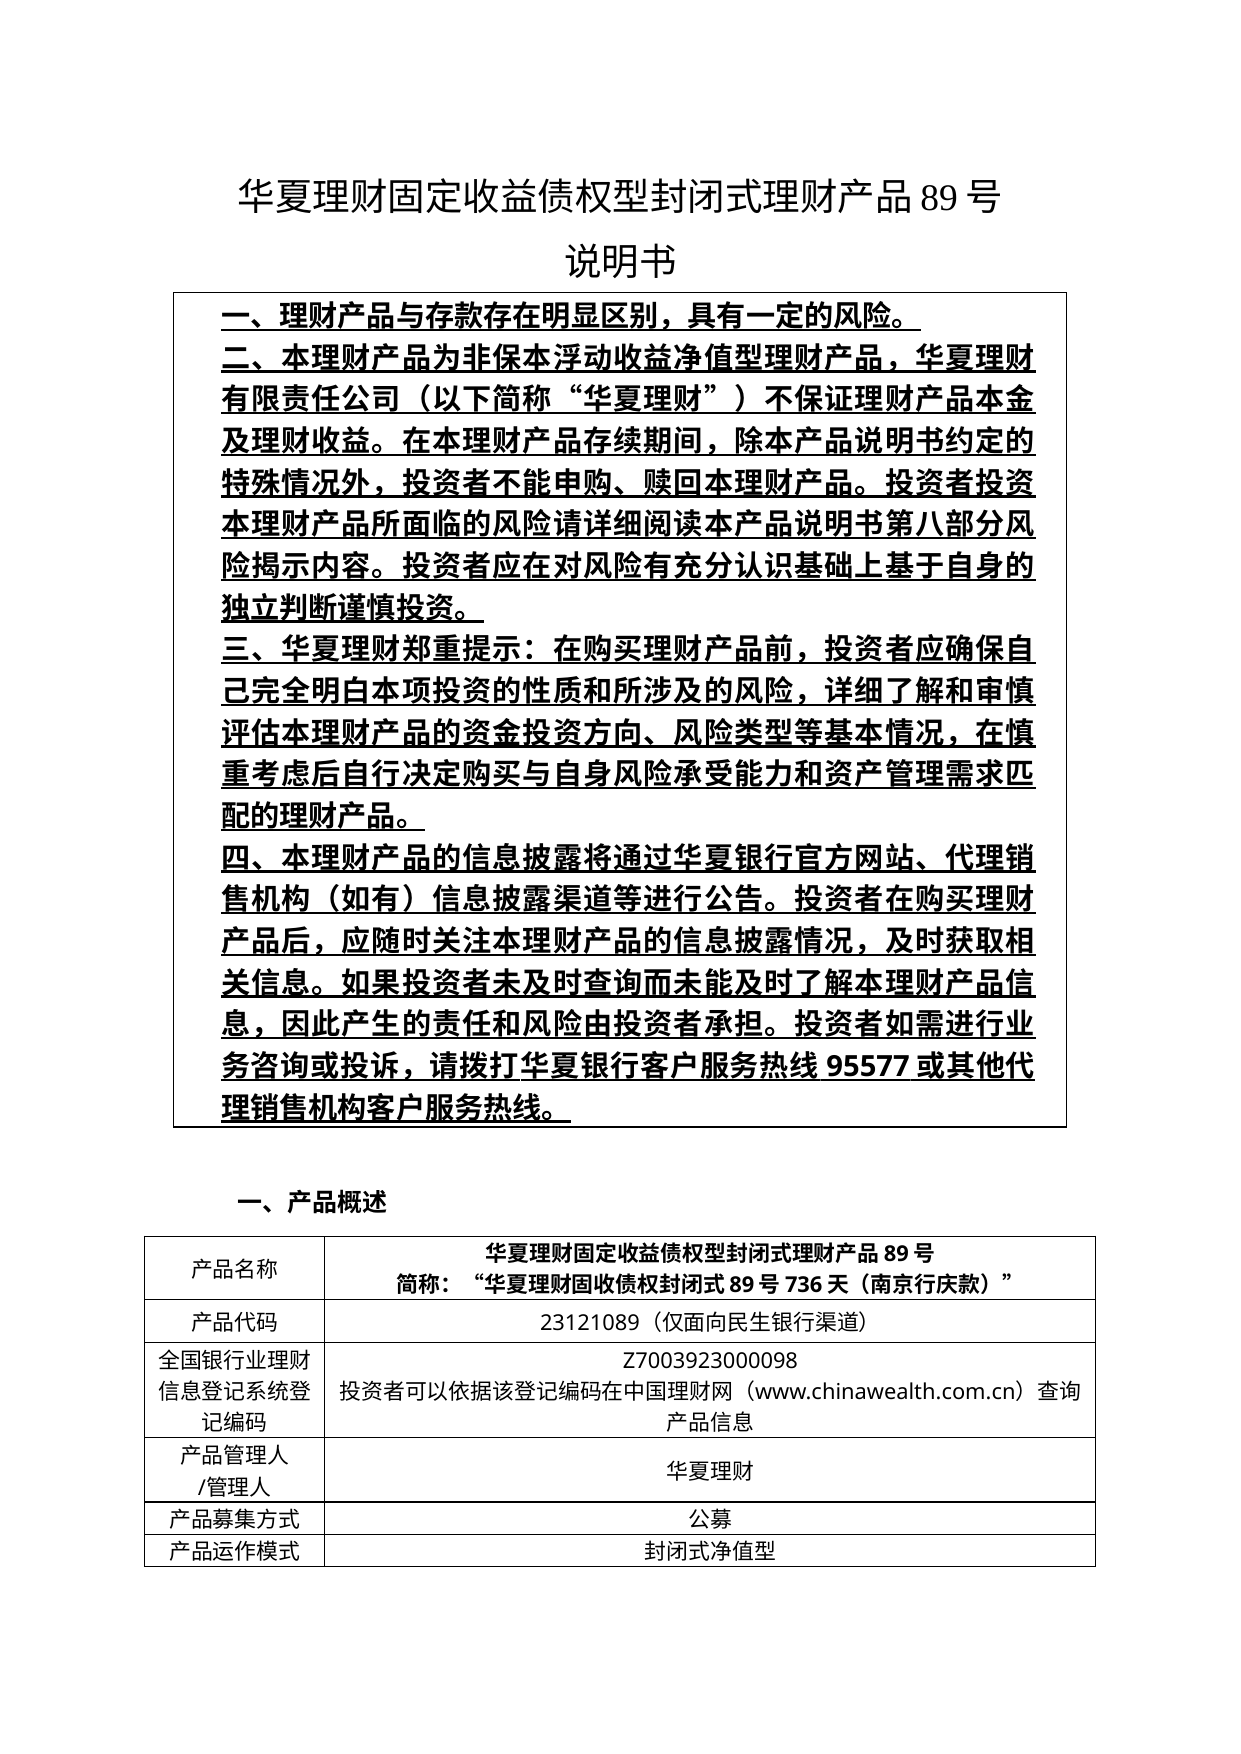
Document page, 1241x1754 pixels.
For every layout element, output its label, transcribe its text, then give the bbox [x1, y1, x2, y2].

table_cell 华夏理财 [325, 1438, 1095, 1501]
table_cell 产品代码 [145, 1300, 324, 1342]
table_header 产品名称 [145, 1237, 324, 1299]
table_cell 公募 [325, 1503, 1095, 1534]
table_cell 23121089（仅面向民生银行渠道） [325, 1300, 1095, 1342]
table_header 华夏理财固定收益债权型封闭式理财产品89号 简称：“华夏理财固收债权封闭式89号736天（南京行庆款）” [325, 1237, 1095, 1299]
table_cell Z7003923000098 投资者可以依据该登记编码在中国理财网（www.chinawealth.com.cn）查询产品信息 [325, 1343, 1095, 1437]
text 说明书 [187, 227, 1053, 292]
table_cell 全国银行业理财信息登记系统登记编码 [145, 1343, 324, 1437]
text 华夏理财固定收益债权型封闭式理财产品89号 [187, 162, 1053, 227]
table_cell 封闭式净值型 [325, 1535, 1095, 1566]
table_cell 产品募集方式 [145, 1503, 324, 1534]
table_cell 产品管理人 /管理人 [145, 1438, 324, 1501]
table_cell 产品运作模式 [145, 1535, 324, 1566]
text 一、产品概述 [187, 1178, 1053, 1219]
table_header 一、理财产品与存款存在明显区别，具有一定的风险。 二、本理财产品为非保本浮动收益净值型理财产品，华夏理财有限责任公司（以下简称“华夏理财”）不保证理财产品本金及理财收益。在本理财产品存续期间，除本产品说明书约定的特殊情况外，投资者不能申购、赎回本理财产品。投资者投资本理财产品所面临的风险请详细阅读本产品说明书第八部分风险揭示内容。投资者应在对风险有充分认识基础上基于自身的独立判断谨慎投资。 三、华夏理财郑重提示：在购买理财产品前，投资者应确保自己完全明白本项投资的性质和所涉及的风险，详细了解和审慎评估本理财产品的资金投资方向、风险类型等基本情况，在慎重考虑后自行决定购买与自身风险承受能力和资产管理需求匹配的理财产品。 四、本理财产品的信息披露将通过华夏银行官方网站、代理销售机构（如有）信息披露渠道等进行公告。投资者在购买理财产品后，应随时关注本理财产品的信息披露情况，及时获取相关信息。如果投资者未及时查询而未能及时了解本理财产品信息，因此产生的责任和风险由投资者承担。投资者如需进行业务咨询或投诉，请拨打华夏银行客户服务热线95577或其他代理销售机构客户服务热线。 [174, 293, 1066, 1126]
